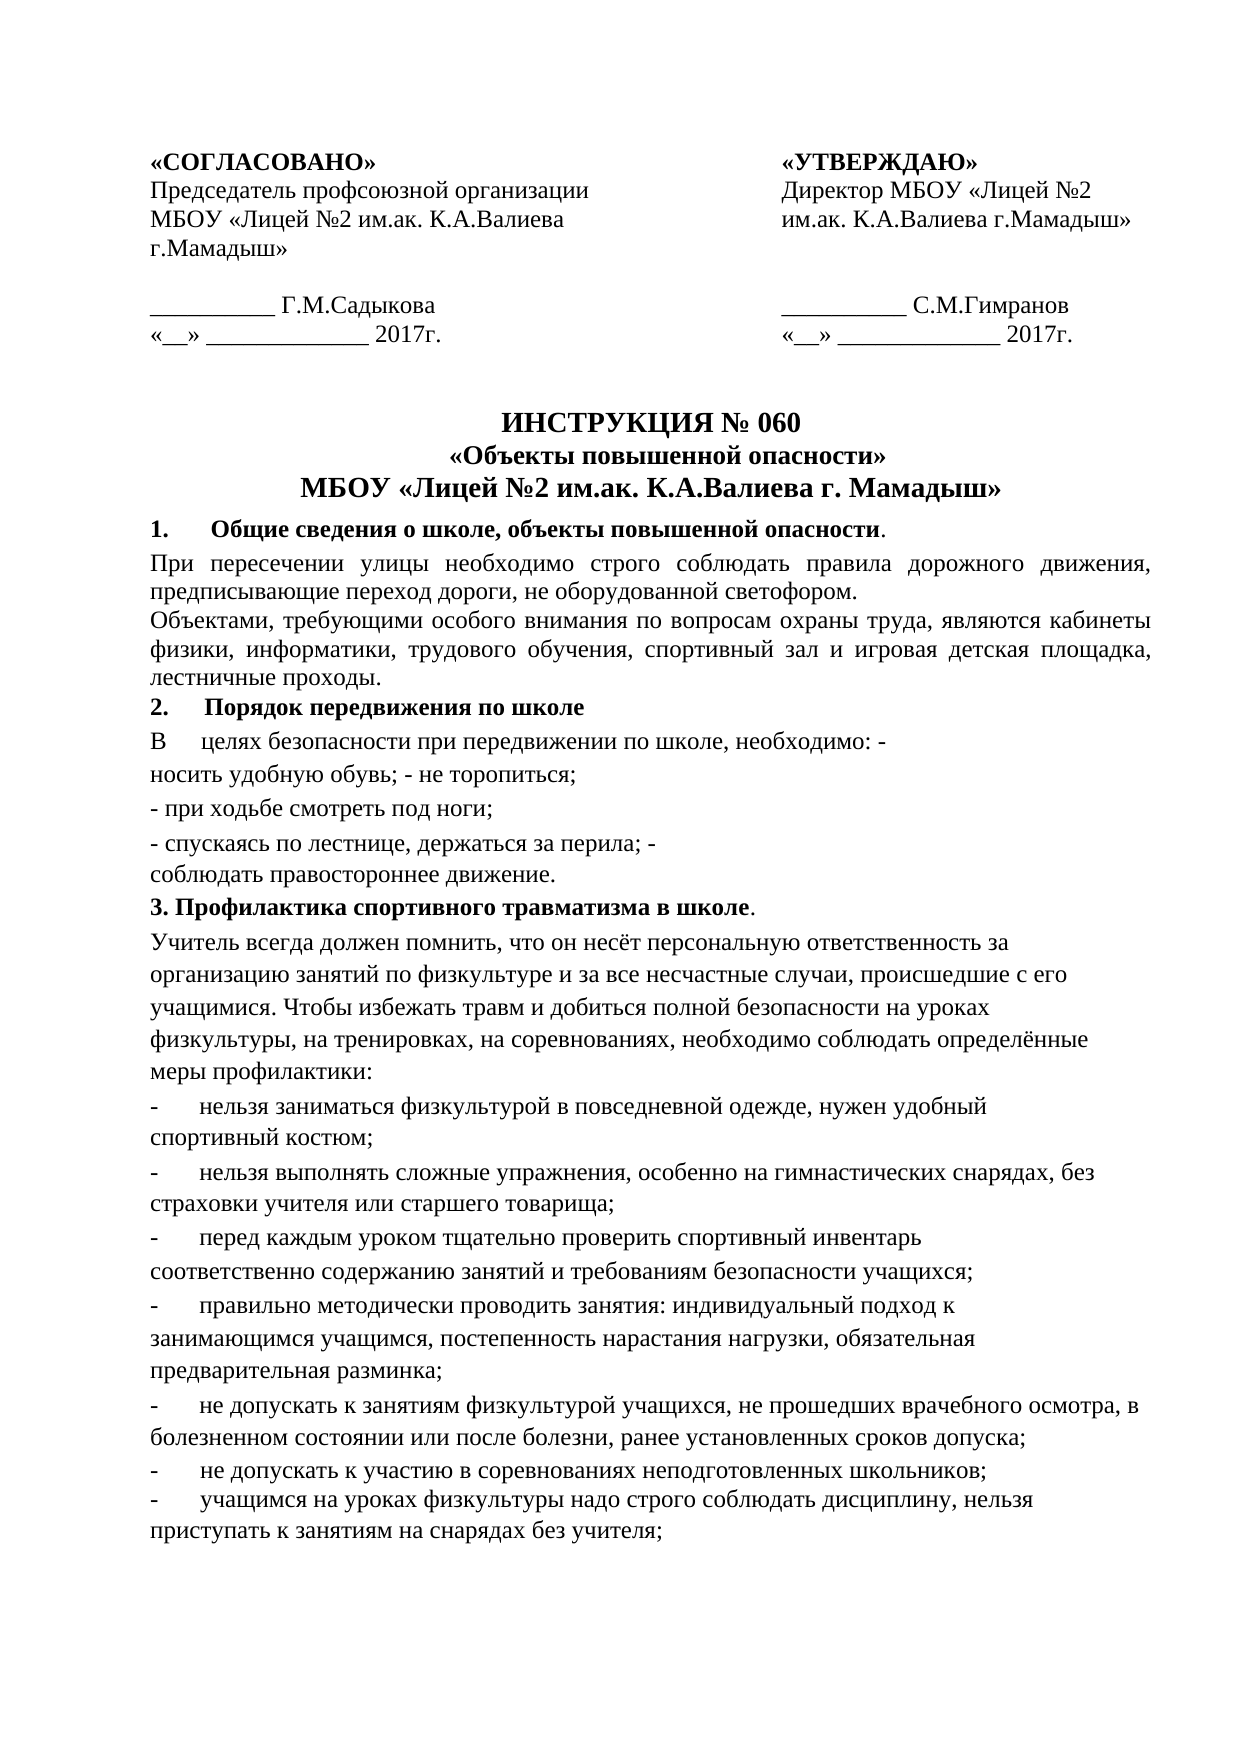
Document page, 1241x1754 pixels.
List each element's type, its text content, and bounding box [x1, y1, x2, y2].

list целях безопасности при передвижении по школе, необходимо: - носить удобную обувь; - не торопиться; [150, 726, 929, 788]
text ИНСТРУКЦИЯ № 060 [150, 406, 1152, 439]
text 3. Профилактика спортивного травматизма в школе. [150, 892, 1152, 921]
text - при ходьбе смотреть под ноги; [150, 793, 1152, 822]
table_header «УТВЕРЖДАЮ» Директор МБОУ «Лицей №2 им.ак. К.А.Валиева г.Мамадыш» __________ С.М.Гимранов «__» _____________ 2017г. [770, 147, 1240, 377]
list перед каждым уроком тщательно проверить спортивный инвентарь соответственно содержанию занятий и требованиям безопасности учащихся; [150, 1222, 1069, 1285]
table_header «СОГЛАСОВАНО» Председатель профсоюзной организации МБОУ «Лицей №2 им.ак. К.А.Валиева г.Мамадыш» __________ Г.М.Садыкова «__» _____________ 2017г. [139, 147, 770, 377]
list не допускать к участию в соревнованиях неподготовленных школьников; [150, 1455, 1152, 1484]
text Объектами, требующими особого внимания по вопросам охраны труда, являются кабинеты физики, информатики, трудового обучения, спортивный зал и игровая детская площадка, лестничные проходы. [150, 606, 1152, 691]
list нельзя заниматься физкультурой в повседневной одежде, нужен удобный спортивный костюм; [150, 1091, 1052, 1151]
text При пересечении улицы необходимо строго соблюдать правила дорожного движения, предписывающие переход дороги, не оборудованной светофором. [150, 549, 1152, 605]
text МБОУ «Лицей №2 им.ак. К.А.Валиева г. Мамадыш» [150, 470, 1152, 504]
text Учитель всегда должен помнить, что он несёт персональную ответственность за организацию занятий по физкультуре и за все несчастные случаи, происшедшие с его учащимися. Чтобы избежать травм и добиться полной безопасности на уроках физкультуры, на тренировках, на соревнованиях, необходимо соблюдать определённые меры профилактики: [150, 927, 1134, 1085]
list нельзя выполнять сложные упражнения, особенно на гимнастических снарядах, без страховки учителя или старшего товарища; [150, 1157, 1125, 1217]
list Порядок передвижения по школе [150, 692, 1152, 721]
list Общие сведения о школе, объекты повышенной опасности. [150, 514, 1152, 543]
list правильно методически проводить занятия: индивидуальный подход к занимающимся учащимся, постепенность нарастания нагрузки, обязательная предварительная разминка; [150, 1291, 1071, 1384]
text «Объекты повышенной опасности» [150, 439, 1186, 470]
list учащимся на уроках физкультуры надо строго соблюдать дисциплину, нельзя приступать к занятиям на снарядах без учителя; [150, 1484, 1104, 1544]
text - спускаясь по лестнице, держаться за перила; - соблюдать правостороннее движение. [150, 828, 717, 888]
list не допускать к занятиям физкультурой учащихся, не прошедших врачебного осмотра, в болезненном состоянии или после болезни, ранее установленных сроков допуска; [150, 1390, 1144, 1451]
